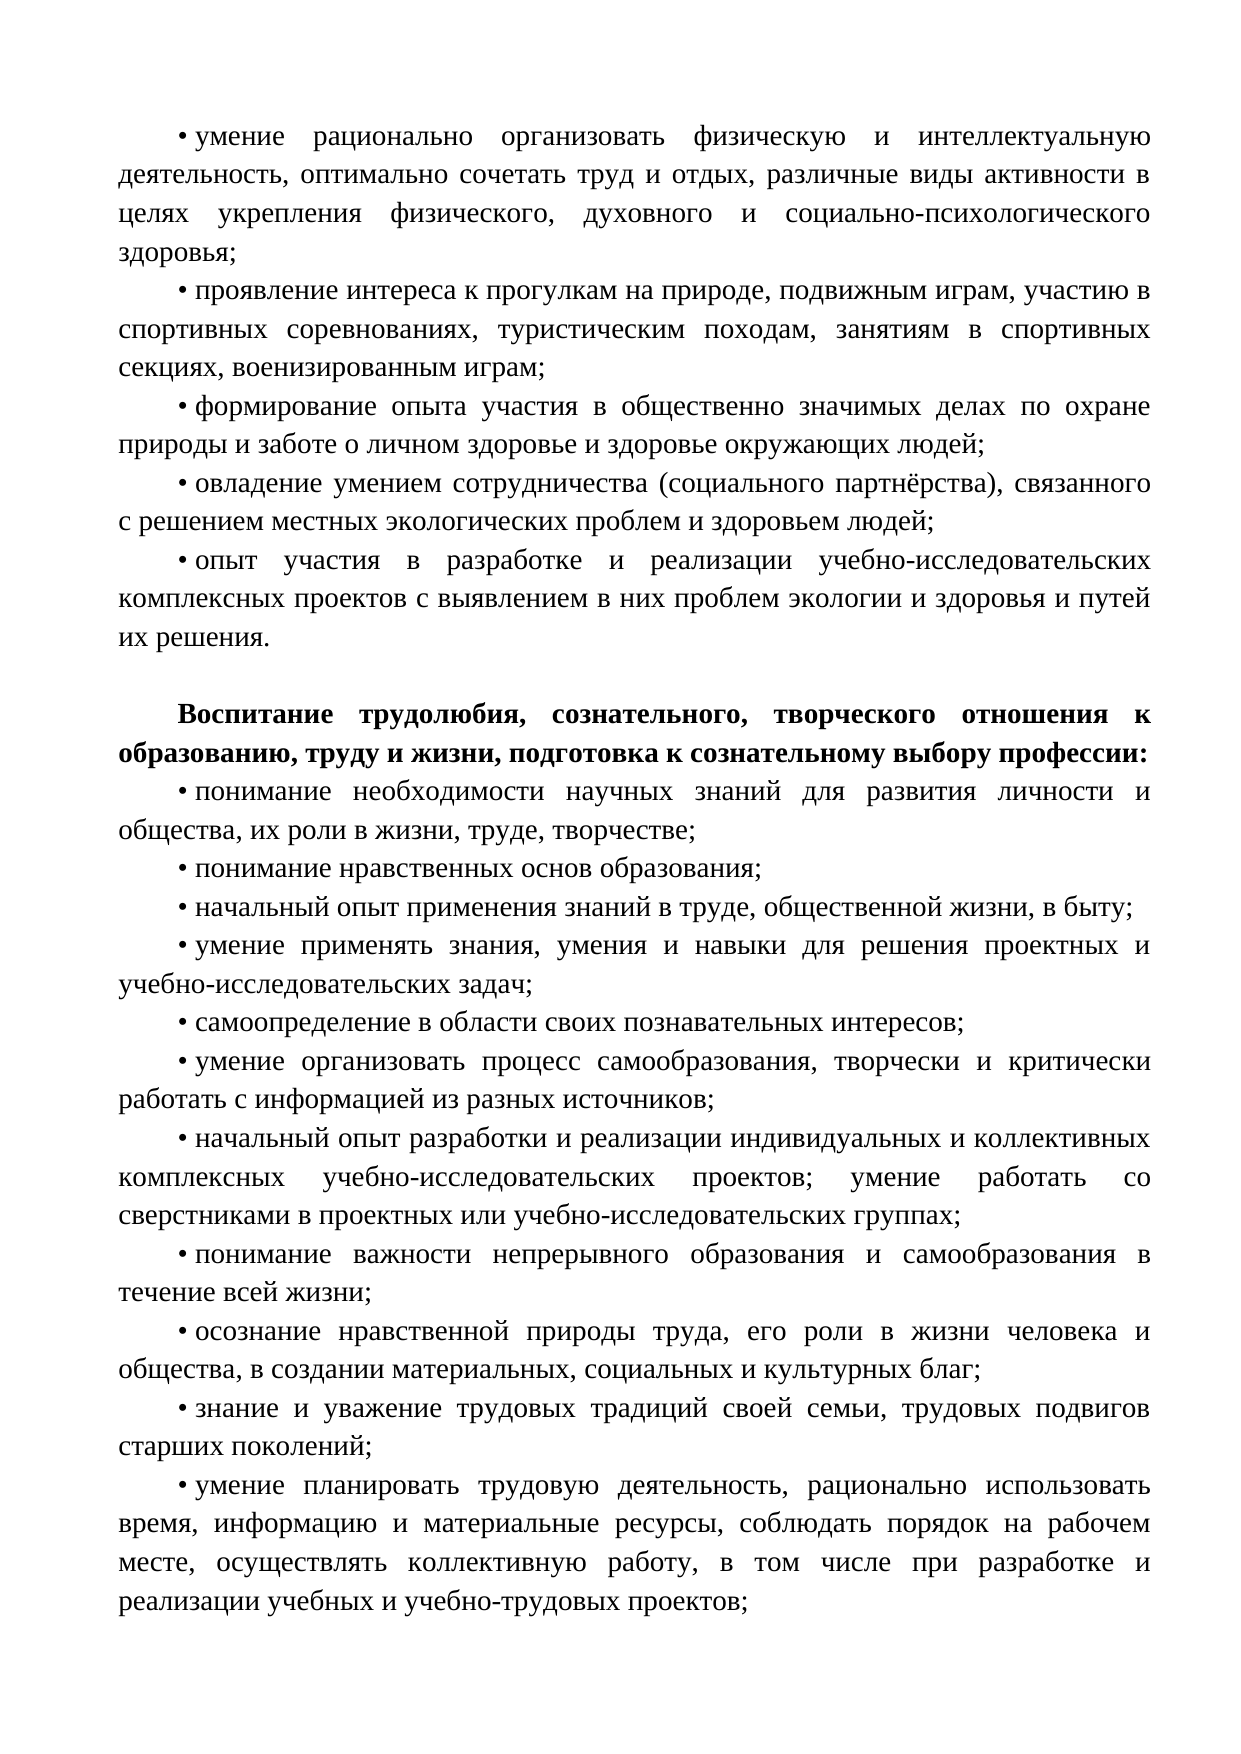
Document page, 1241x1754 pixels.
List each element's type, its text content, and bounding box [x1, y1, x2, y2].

text • опыт участия в разработке и реализации учебно-исследовательских комплексных проектов с выявлением в них проблем экологии и здоровья и путей их решения. [118, 542, 1152, 653]
text • овладение умением сотрудничества (социального партнёрства), связанного с решением местных экологических проблем и здоровьем людей; [118, 465, 1152, 537]
text • умение применять знания, умения и навыки для решения проектных и учебно-исследовательских задач; [118, 927, 1152, 999]
text Воспитание трудолюбия, сознательного, творческого отношения к образованию, труду и жизни, подготовка к сознательному выбору профессии: [118, 696, 1152, 768]
text • начальный опыт применения знаний в труде, общественной жизни, в быту; [118, 889, 1152, 922]
text • умение планировать трудовую деятельность, рационально использовать время, информацию и материальные ресурсы, соблюдать порядок на рабочем месте, осуществлять коллективную работу, в том числе при разработке и реализации учебных и учебно-трудовых проектов; [118, 1467, 1152, 1616]
text • самоопределение в области своих познавательных интересов; [118, 1004, 1152, 1038]
text • понимание нравственных основ образования; [118, 850, 1152, 884]
text • понимание необходимости научных знаний для развития личности и общества, их роли в жизни, труде, творчестве; [118, 773, 1152, 845]
text • умение организовать процесс самообразования, творчески и критически работать с информацией из разных источников; [118, 1043, 1152, 1115]
text • знание и уважение трудовых традиций своей семьи, трудовых подвигов старших поколений; [118, 1390, 1152, 1462]
text • начальный опыт разработки и реализации индивидуальных и коллективных комплексных учебно-исследовательских проектов; умение работать со сверстниками в проектных или учебно-исследовательских группах; [118, 1120, 1152, 1231]
text • осознание нравственной природы труда, его роли в жизни человека и общества, в создании материальных, социальных и культурных благ; [118, 1313, 1152, 1385]
text • проявление интереса к прогулкам на природе, подвижным играм, участию в спортивных соревнованиях, туристическим походам, занятиям в спортивных секциях, военизированным играм; [118, 272, 1152, 383]
text • умение рационально организовать физическую и интеллектуальную деятельность, оптимально сочетать труд и отдых, различные виды активности в целях укрепления физического, духовного и социально-психологического здоровья; [118, 118, 1152, 267]
text • формирование опыта участия в общественно значимых делах по охране природы и заботе о личном здоровье и здоровье окружающих людей; [118, 388, 1152, 460]
text • понимание важности непрерывного образования и самообразования в течение всей жизни; [118, 1236, 1152, 1308]
